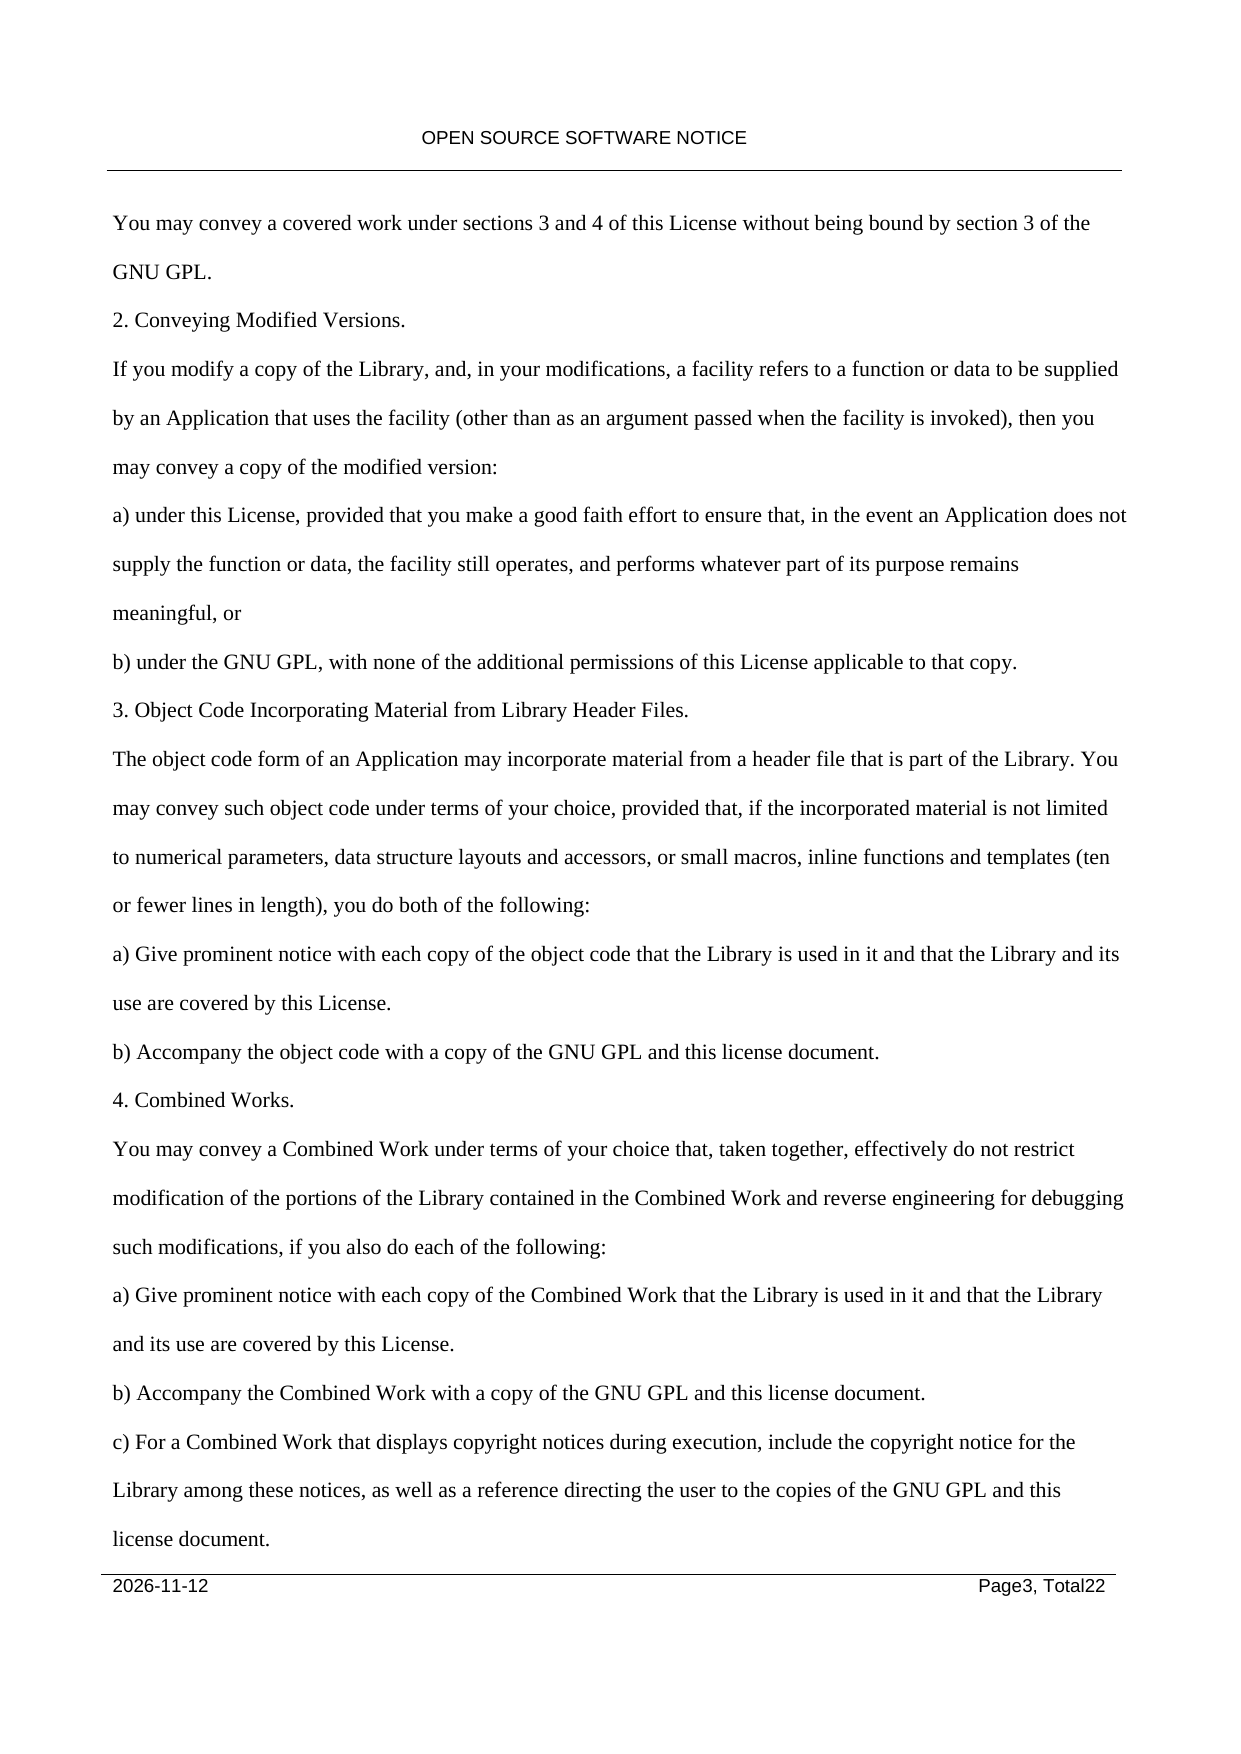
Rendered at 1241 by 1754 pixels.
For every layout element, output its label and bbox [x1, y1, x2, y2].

text [112, 206, 1128, 1555]
